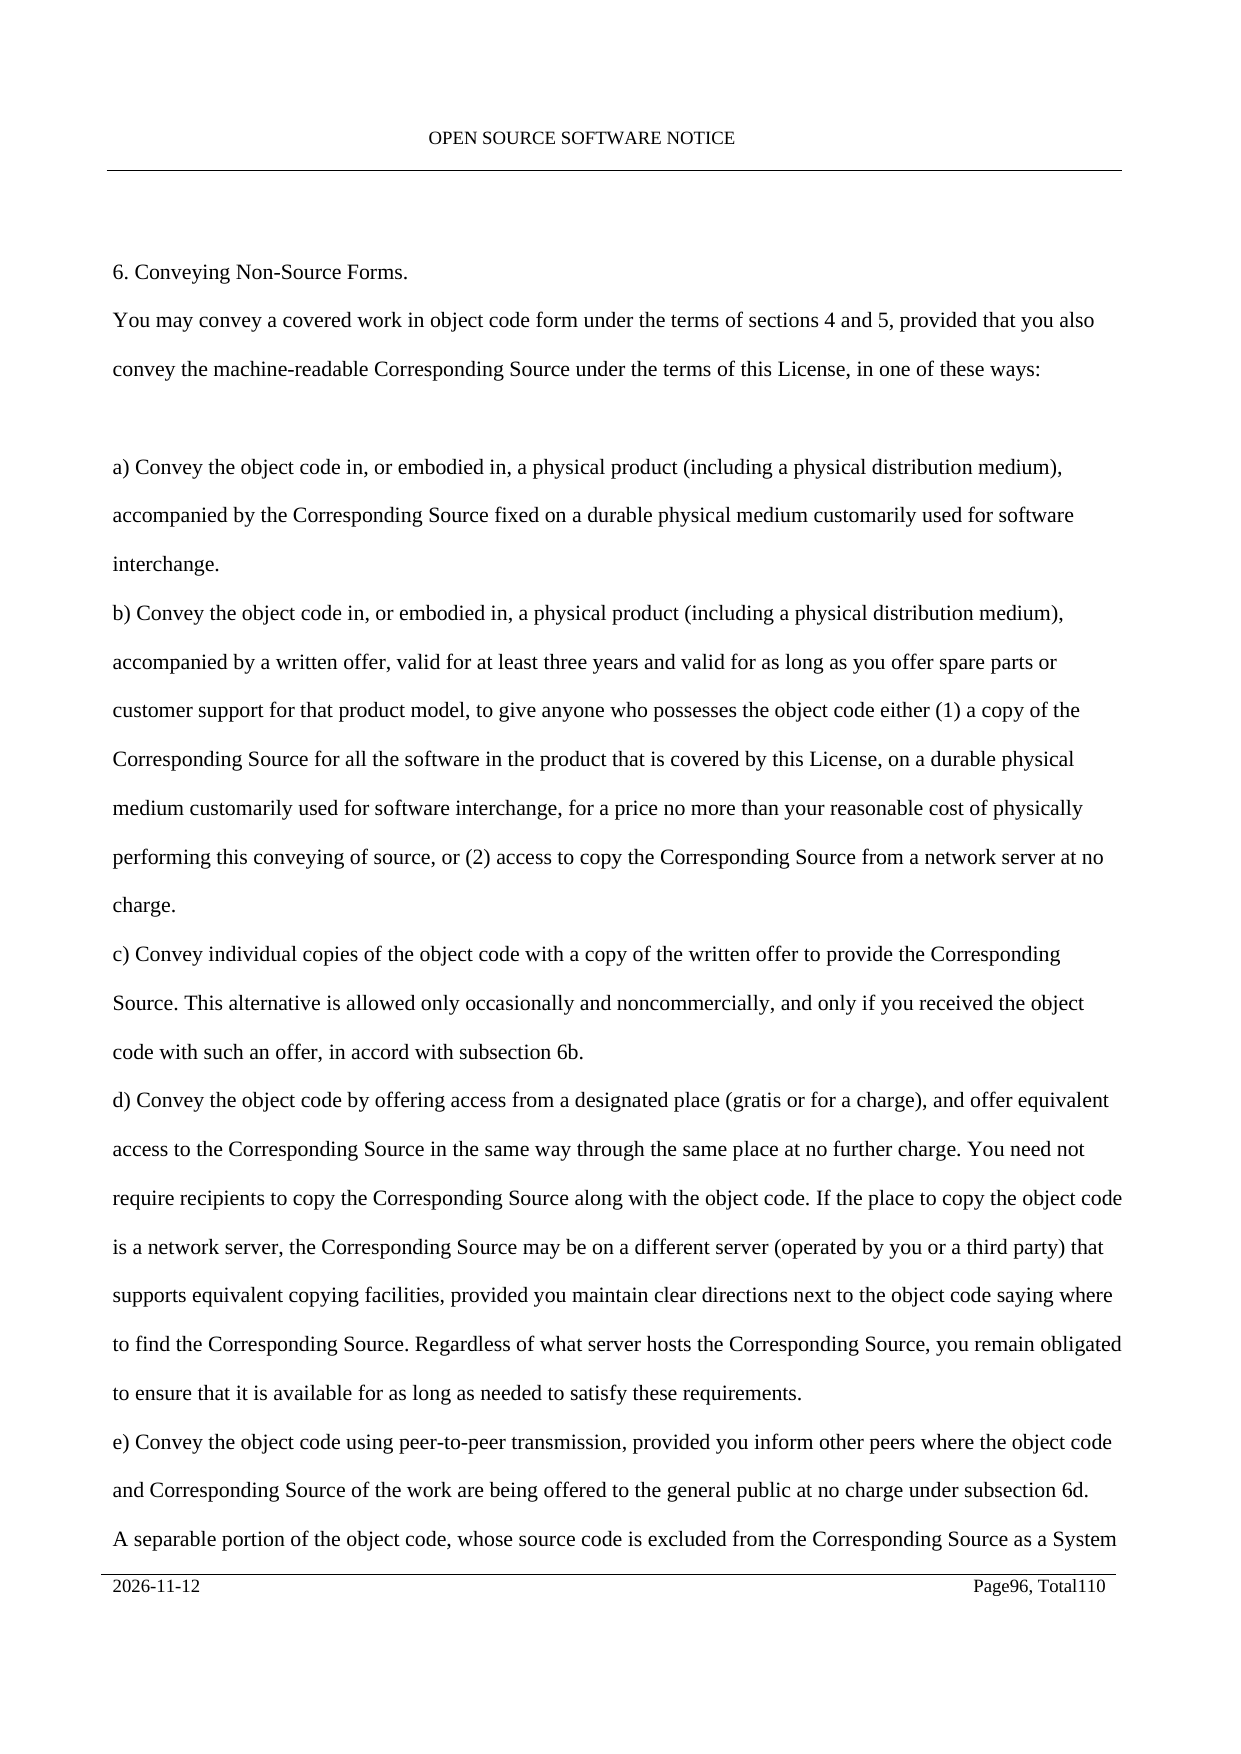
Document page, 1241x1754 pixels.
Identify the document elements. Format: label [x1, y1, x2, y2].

text [112, 206, 1128, 1555]
